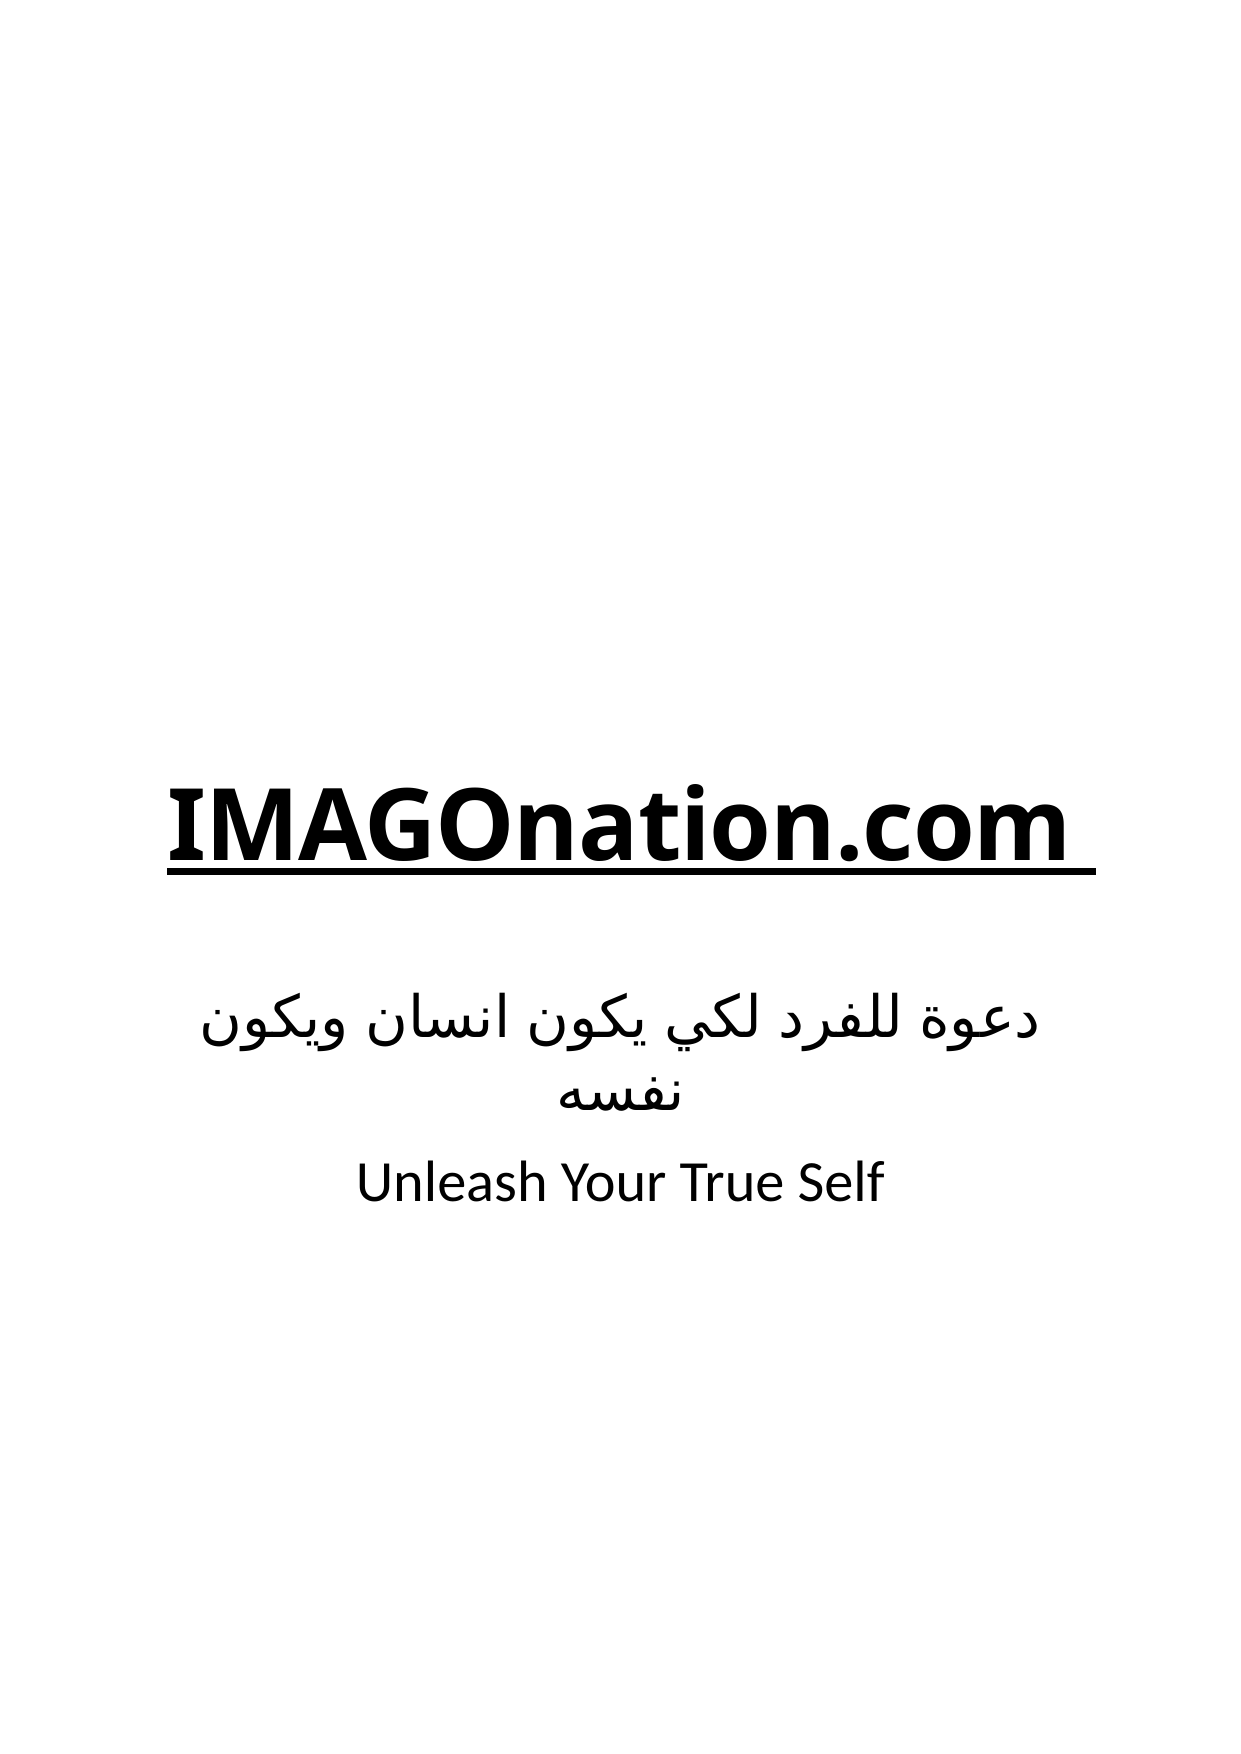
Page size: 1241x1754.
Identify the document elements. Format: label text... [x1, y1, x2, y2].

title IMAGOnation.com [150, 753, 1090, 889]
text دعوة للفرد لكي يكون انسان ويكون نفسه [150, 983, 1090, 1122]
text Unleash Your True Self [150, 1144, 1090, 1216]
